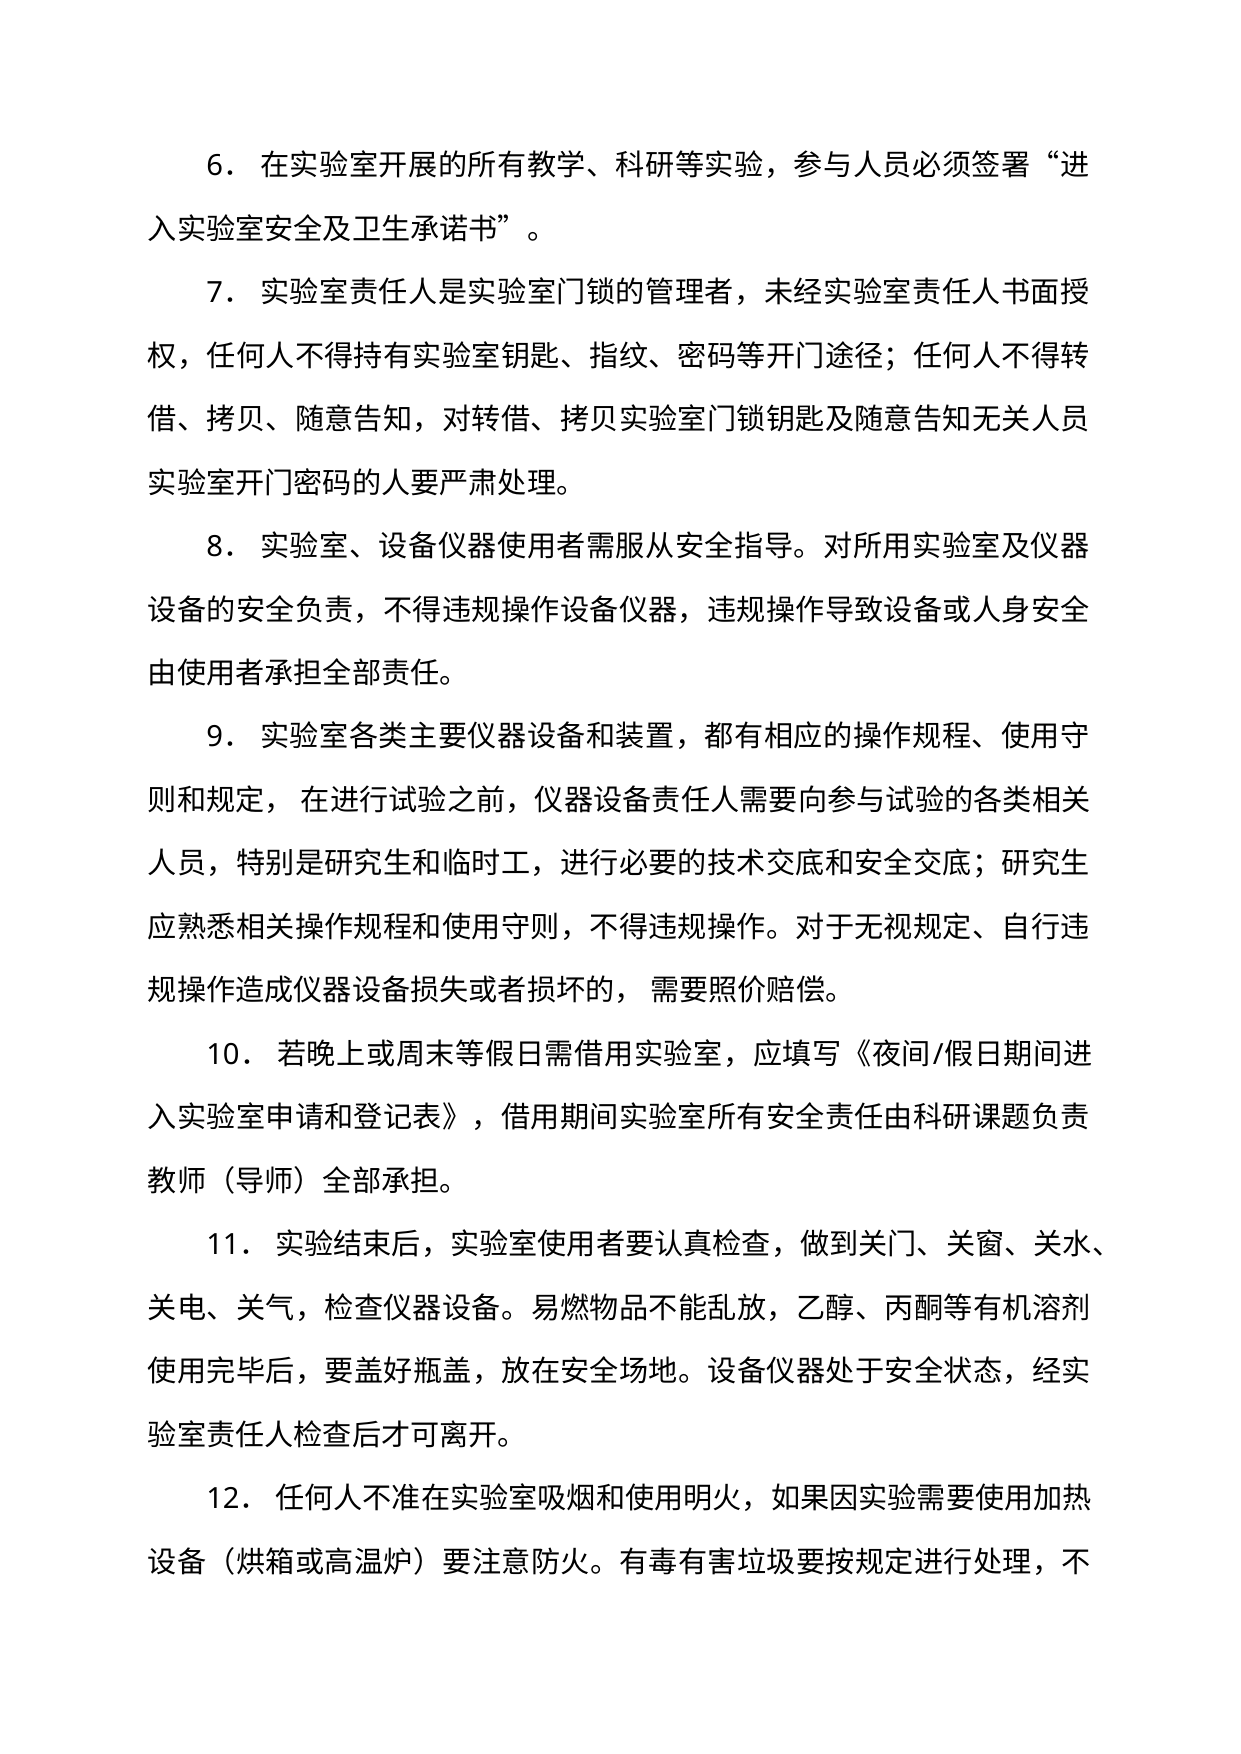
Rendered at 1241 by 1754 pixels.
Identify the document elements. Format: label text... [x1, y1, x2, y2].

text 7． 实验室责任人是实验室门锁的管理者，未经实验室责任人书面授权，任何人不得持有实验室钥匙、指纹、密码等开门途径；任何人不得转借、拷贝、随意告知，对转借、拷贝实验室门锁钥匙及随意告知无关人员实验室开门密码的人要严肃处理。 [148, 269, 1092, 501]
text 8． 实验室、设备仪器使用者需服从安全指导。对所用实验室及仪器设备的安全负责，不得违规操作设备仪器，违规操作导致设备或人身安全由使用者承担全部责任。 [148, 523, 1092, 692]
text 9． 实验室各类主要仪器设备和装置，都有相应的操作规程、使用守则和规定， 在进行试验之前，仪器设备责任人需要向参与试验的各类相关人员，特别是研究生和临时工，进行必要的技术交底和安全交底；研究生应熟悉相关操作规程和使用守则，不得违规操作。对于无视规定、自行违规操作造成仪器设备损失或者损坏的， 需要照价赔偿。 [148, 713, 1092, 1009]
text 10． 若晚上或周末等假日需借用实验室，应填写《夜间/假日期间进入实验室申请和登记表》，借用期间实验室所有安全责任由科研课题负责教师（导师）全部承担。 [148, 1030, 1092, 1199]
text 11． 实验结束后，实验室使用者要认真检查，做到关门、关窗、关水、关电、关气，检查仪器设备。易燃物品不能乱放，乙醇、丙酮等有机溶剂使用完毕后，要盖好瓶盖，放在安全场地。设备仪器处于安全状态，经实验室责任人检查后才可离开。 [148, 1221, 1092, 1453]
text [148, 1474, 1092, 1580]
text 6． 在实验室开展的所有教学、科研等实验，参与人员必须签署“进入实验室安全及卫生承诺书”。 [148, 142, 1092, 248]
